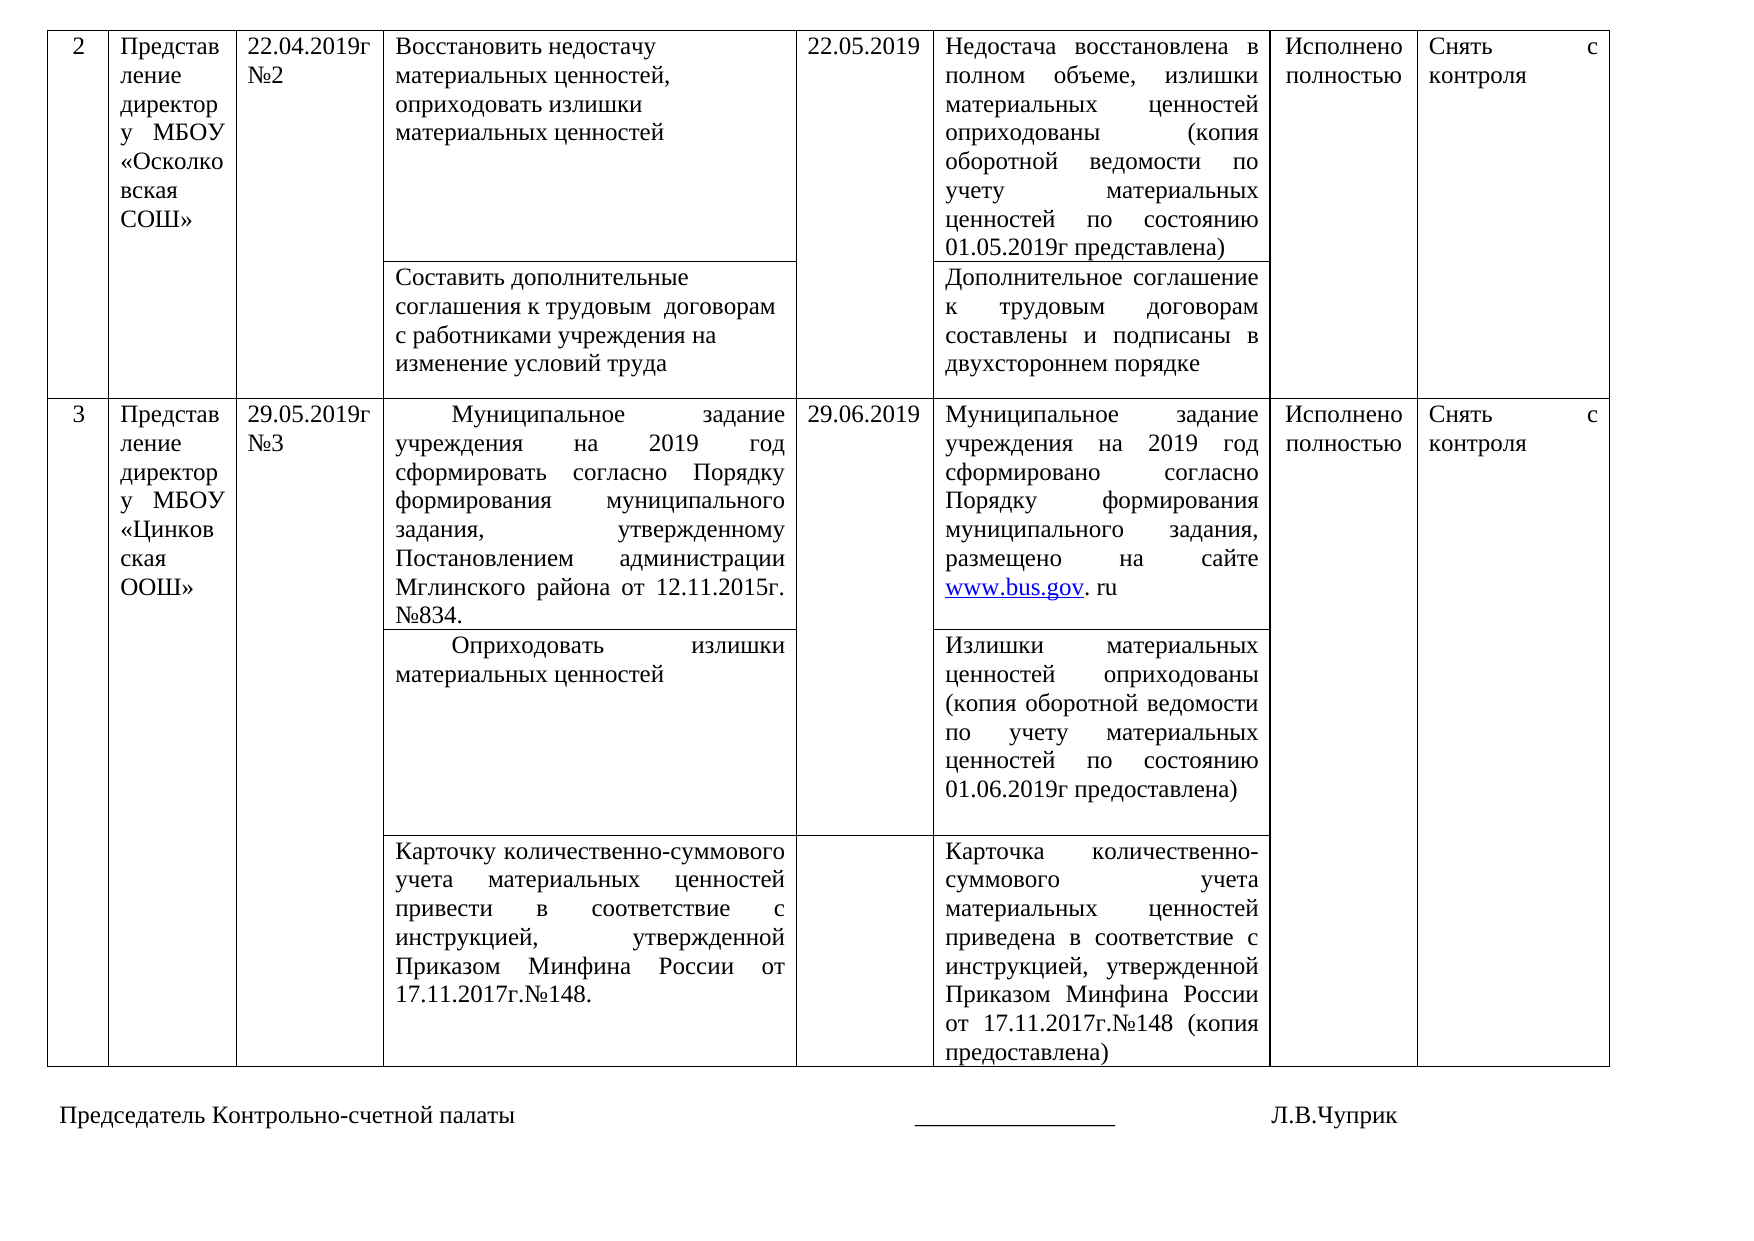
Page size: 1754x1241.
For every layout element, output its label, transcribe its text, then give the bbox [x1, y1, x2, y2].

table_cell Восстановить недостачу материальных ценностей, оприходовать излишки материальных ценностей [384, 31, 796, 261]
table_cell Снять с контроля [1418, 31, 1609, 398]
table_cell Составить дополнительные соглашения к трудовым договорам с работниками учреждения на изменение условий труда [384, 262, 796, 398]
table_cell Представление директору МБОУ «Цинковская ООШ» [109, 399, 236, 1066]
text Председатель Контрольно-счетной палаты ________________ Л.В.Чуприк [59, 1100, 1723, 1129]
table_cell Дополнительное соглашение к трудовым договорам составлены и подписаны в двухстороннем порядке [934, 262, 1269, 398]
table_cell 29.05.2019г№3 [237, 399, 383, 1066]
table_cell 29.06.2019 [797, 399, 933, 835]
table_cell Исполнено полностью [1271, 31, 1417, 398]
table_cell 2 [48, 31, 108, 398]
table_cell [797, 836, 933, 1066]
table_cell 3 [48, 399, 108, 1066]
table_cell Представление директору МБОУ «Осколковская СОШ» [109, 31, 236, 398]
table_cell Снять с контроля [1418, 399, 1609, 1066]
table_cell Недостача восстановлена в полном объеме, излишки материальных ценностей оприходованы (копия оборотной ведомости по учету материальных ценностей по состоянию 01.05.2019г представлена) [934, 31, 1269, 261]
table_cell Карточку количественно-суммового учета материальных ценностей привести в соответствие с инструкцией, утвержденной Приказом Минфина России от 17.11.2017г.№148. [384, 836, 796, 1066]
table_cell Карточка количественно-суммового учета материальных ценностей приведена в соответствие с инструкцией, утвержденной Приказом Минфина России от 17.11.2017г.№148 (копия предоставлена) [934, 836, 1269, 1066]
table_cell Исполнено полностью [1271, 399, 1417, 1066]
table_cell Муниципальное задание учреждения на 2019 год сформировать согласно Порядку формирования муниципального задания, утвержденному Постановлением администрации Мглинского района от 12.11.2015г.№834. [384, 399, 796, 629]
table_cell 22.04.2019г №2 [237, 31, 383, 398]
table_cell Оприходовать излишки материальных ценностей [384, 630, 796, 835]
table_cell 22.05.2019 [797, 31, 933, 398]
table_cell Муниципальное задание учреждения на 2019 год сформировано согласно Порядку формирования муниципального задания, размещено на сайте www.bus.gov. ru [934, 399, 1269, 629]
table_cell Излишки материальных ценностей оприходованы (копия оборотной ведомости по учету материальных ценностей по состоянию 01.06.2019г предоставлена) [934, 630, 1269, 835]
